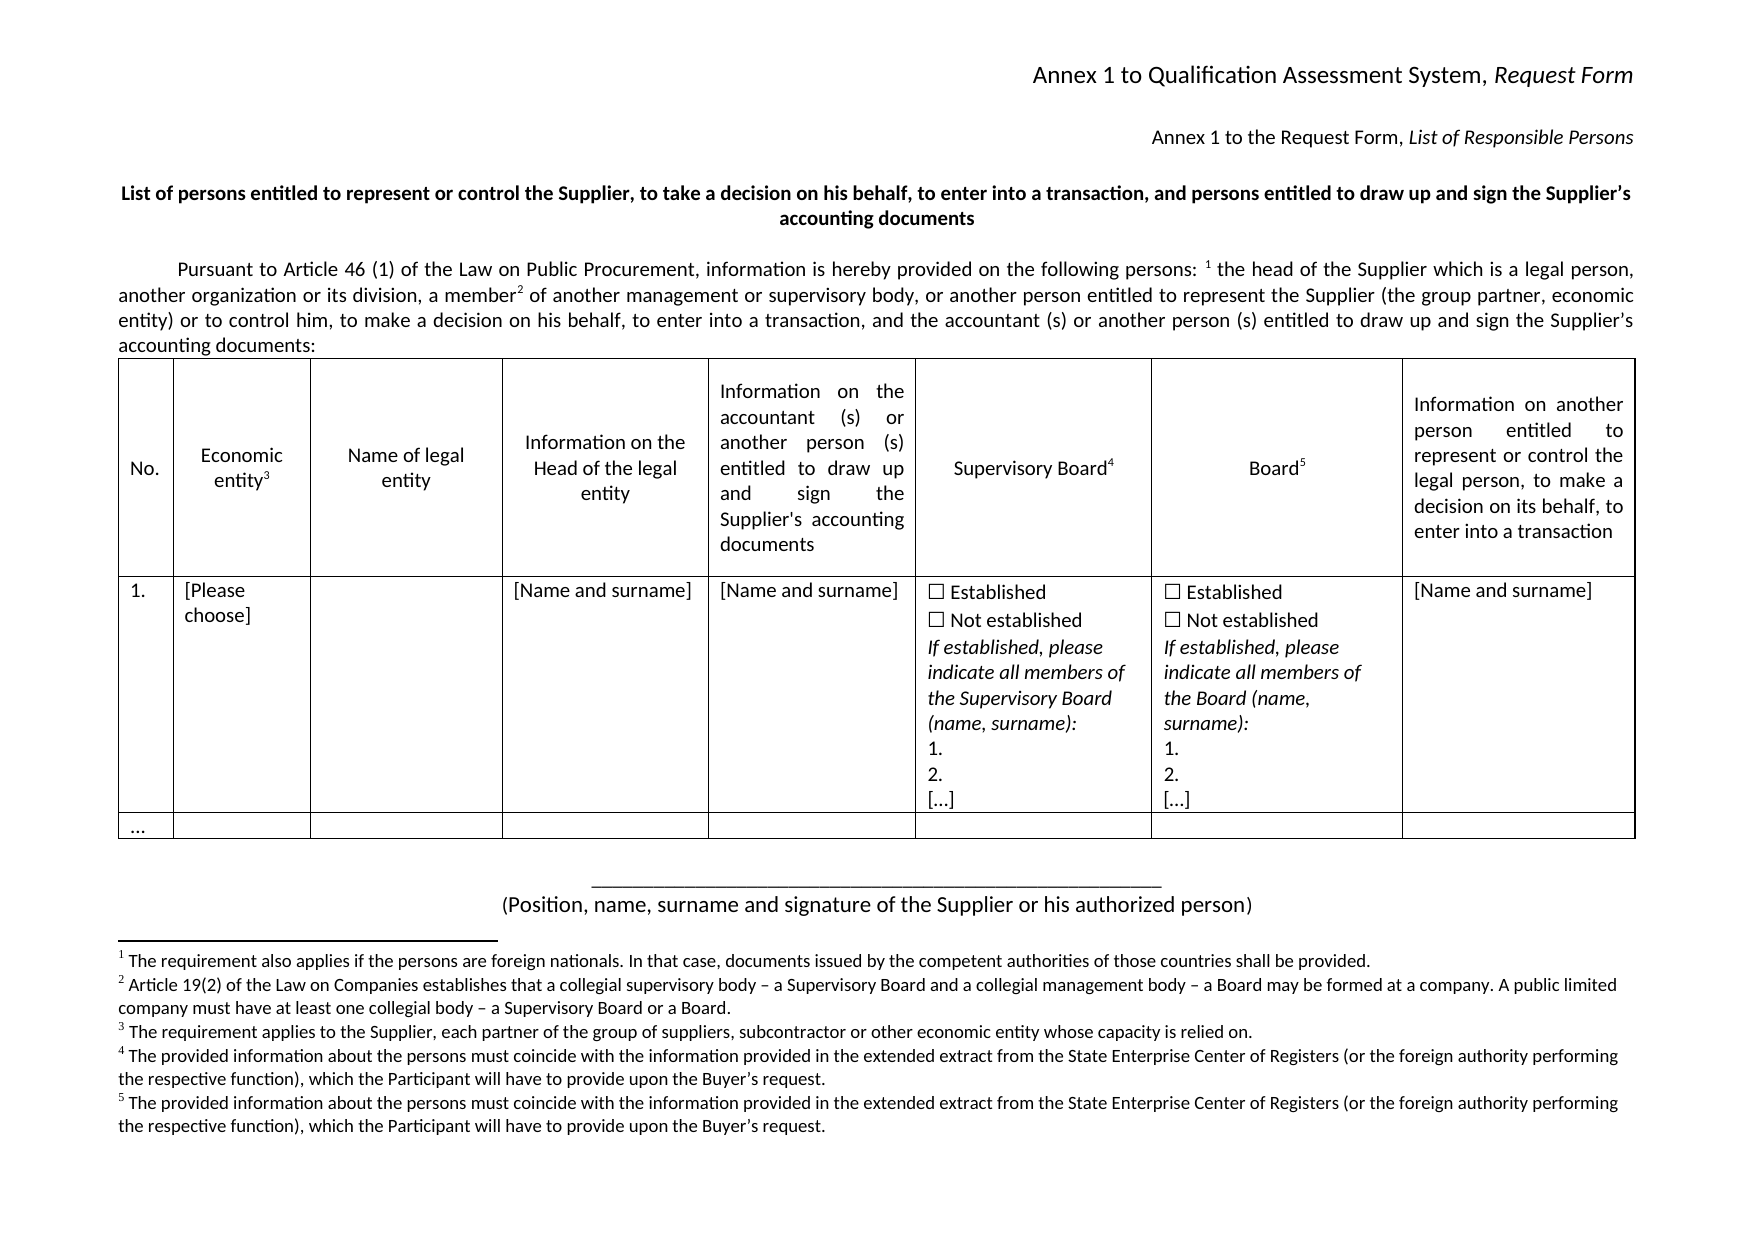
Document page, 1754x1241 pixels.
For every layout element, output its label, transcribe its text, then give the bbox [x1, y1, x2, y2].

table_header Information on the Head of the legal entity [503, 359, 708, 576]
table_cell 1. [119, 577, 173, 812]
table_cell [Name and surname] [1403, 577, 1634, 812]
table_header Economic entity [174, 359, 310, 576]
table_cell [311, 813, 502, 838]
table_cell [Name and surname] [709, 577, 915, 812]
text (Position, name, surname and signature of the Supplier or his authorized person) [118, 890, 1636, 918]
table_header Supervisory Board [916, 359, 1151, 576]
table_cell [Name and surname] [503, 577, 708, 812]
table_cell Established Not established If established, please indicate all members of the Supervisory Board (name, surname): 1. 2. […] [916, 577, 1151, 812]
table_header Board [1152, 359, 1402, 576]
table_cell [1403, 813, 1634, 838]
text _______________________________________________________ [118, 865, 1636, 890]
table_cell [709, 813, 915, 838]
table_cell [311, 577, 502, 812]
table_header Information on another person entitled to represent or control the legal person, to make a decision on its behalf, to enter into a transaction [1403, 359, 1634, 576]
text List of persons entitled to represent or control the Supplier, to take a decision on his behalf, to enter into a transaction, and persons entitled to draw up and sign the Supplier’s accounting documents [118, 180, 1636, 231]
table_header Information on the accountant (s) or another person (s) entitled to draw up and sign the Supplier's accounting documents [709, 359, 915, 576]
table_cell [1152, 813, 1402, 838]
table_cell [916, 813, 1151, 838]
table_cell Established Not established If established, please indicate all members of the Board (name, surname): 1. 2. […] [1152, 577, 1402, 812]
text Annex 1 to the Request Form, List of Responsible Persons [118, 124, 1636, 150]
table_header No. [119, 359, 173, 576]
table_cell [503, 813, 708, 838]
table_cell [174, 813, 310, 838]
table_cell ] [174, 577, 310, 812]
text Pursuant to Article 46 (1) of the Law on Public Procurement, information is hereby provided on the following persons: the head of the Supplier which is a legal person, another organization or its division, a member of another management or supervisory body, or another person entitled to represent the Supplier (the group partner, economic entity) or to control him, to make a decision on his behalf, to enter into a transaction, and the accountant (s) or another person (s) entitled to draw up and sign the Supplier’s accounting documents: [118, 256, 1636, 358]
table_cell ... [119, 813, 173, 838]
table_header Name of legal entity [311, 359, 502, 576]
